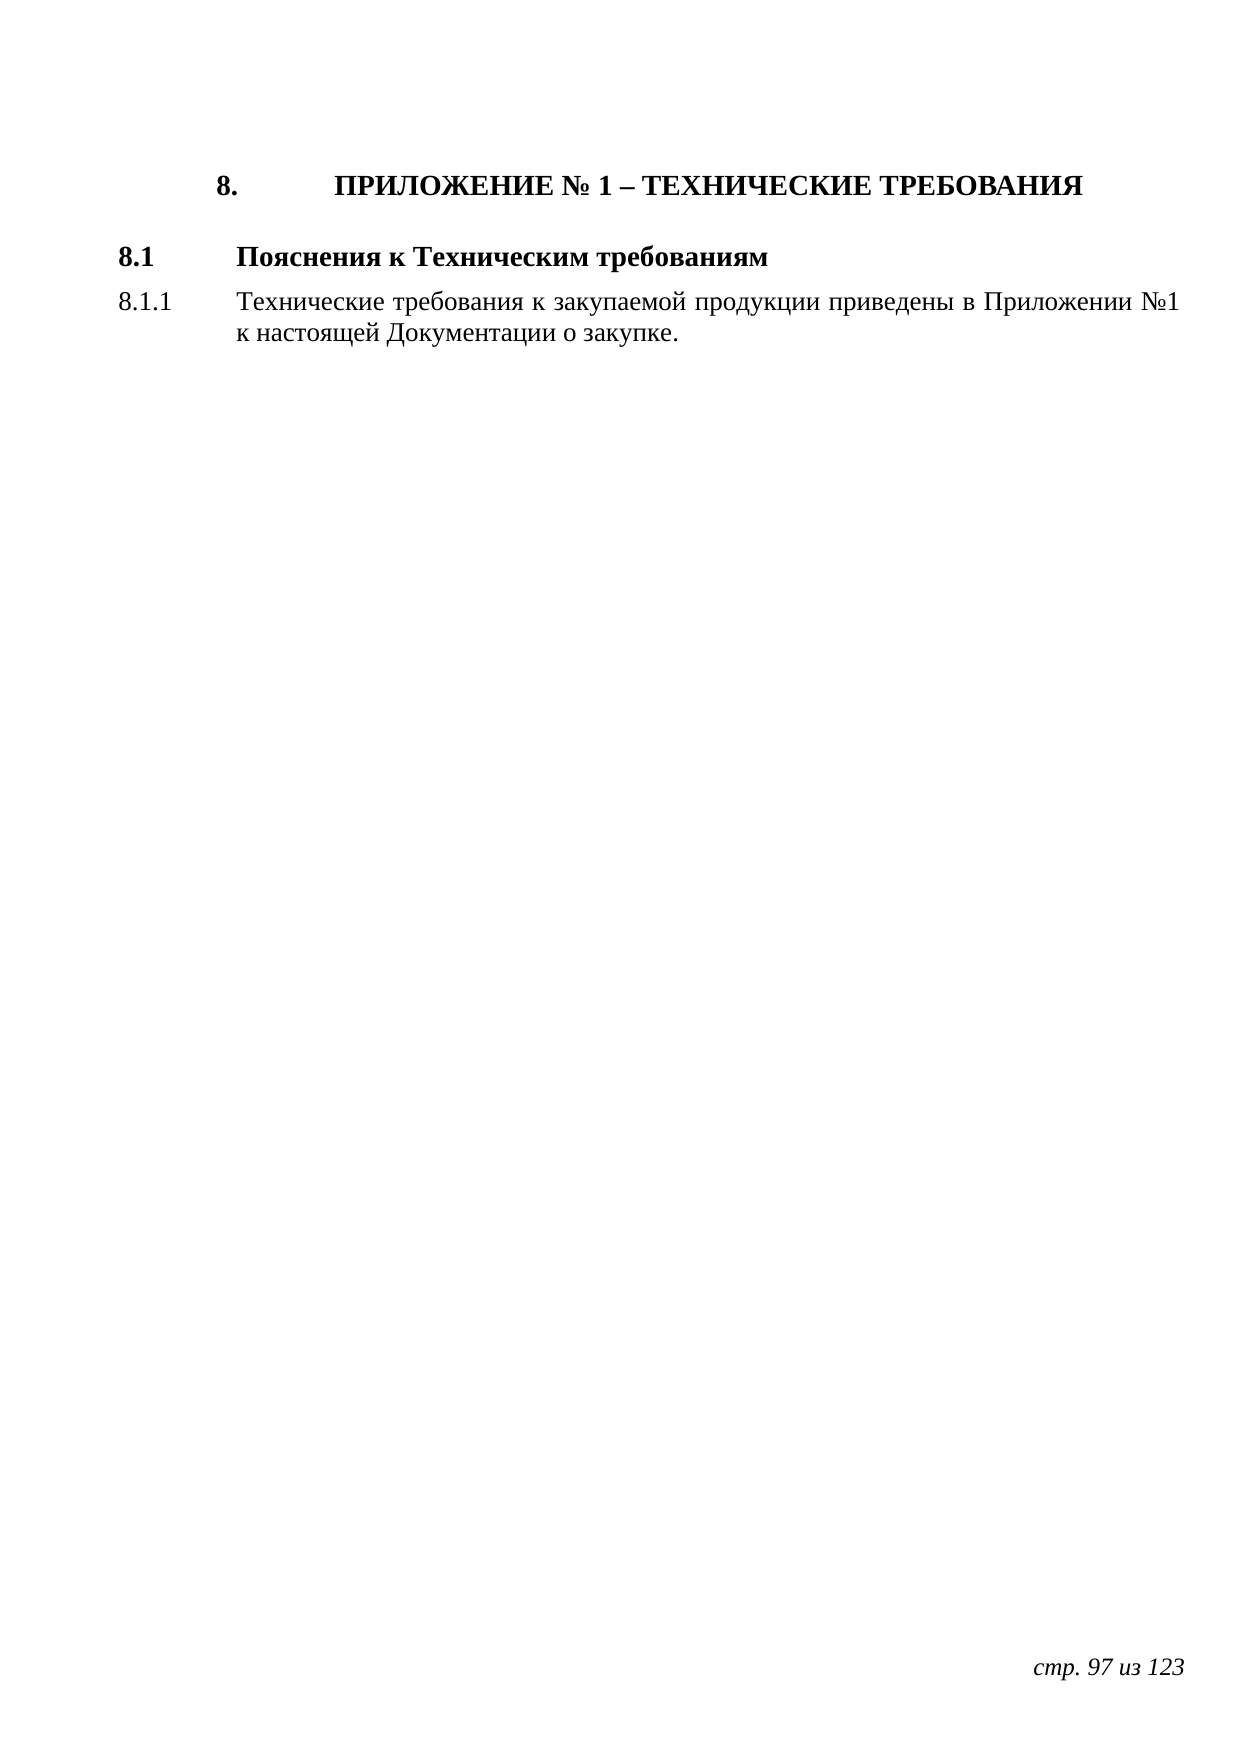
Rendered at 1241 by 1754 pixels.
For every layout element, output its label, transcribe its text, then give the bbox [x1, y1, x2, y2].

list Технические требования к закупаемой продукции приведены в Приложении №1 к настоящей Документации о закупке. [118, 285, 1181, 347]
subtitle ПРИЛОЖЕНИЕ № 1 – ТЕХНИЧЕСКИЕ ТРЕБОВАНИЯ [118, 168, 1181, 202]
subtitle Пояснения к Техническим требованиям [118, 239, 1181, 273]
